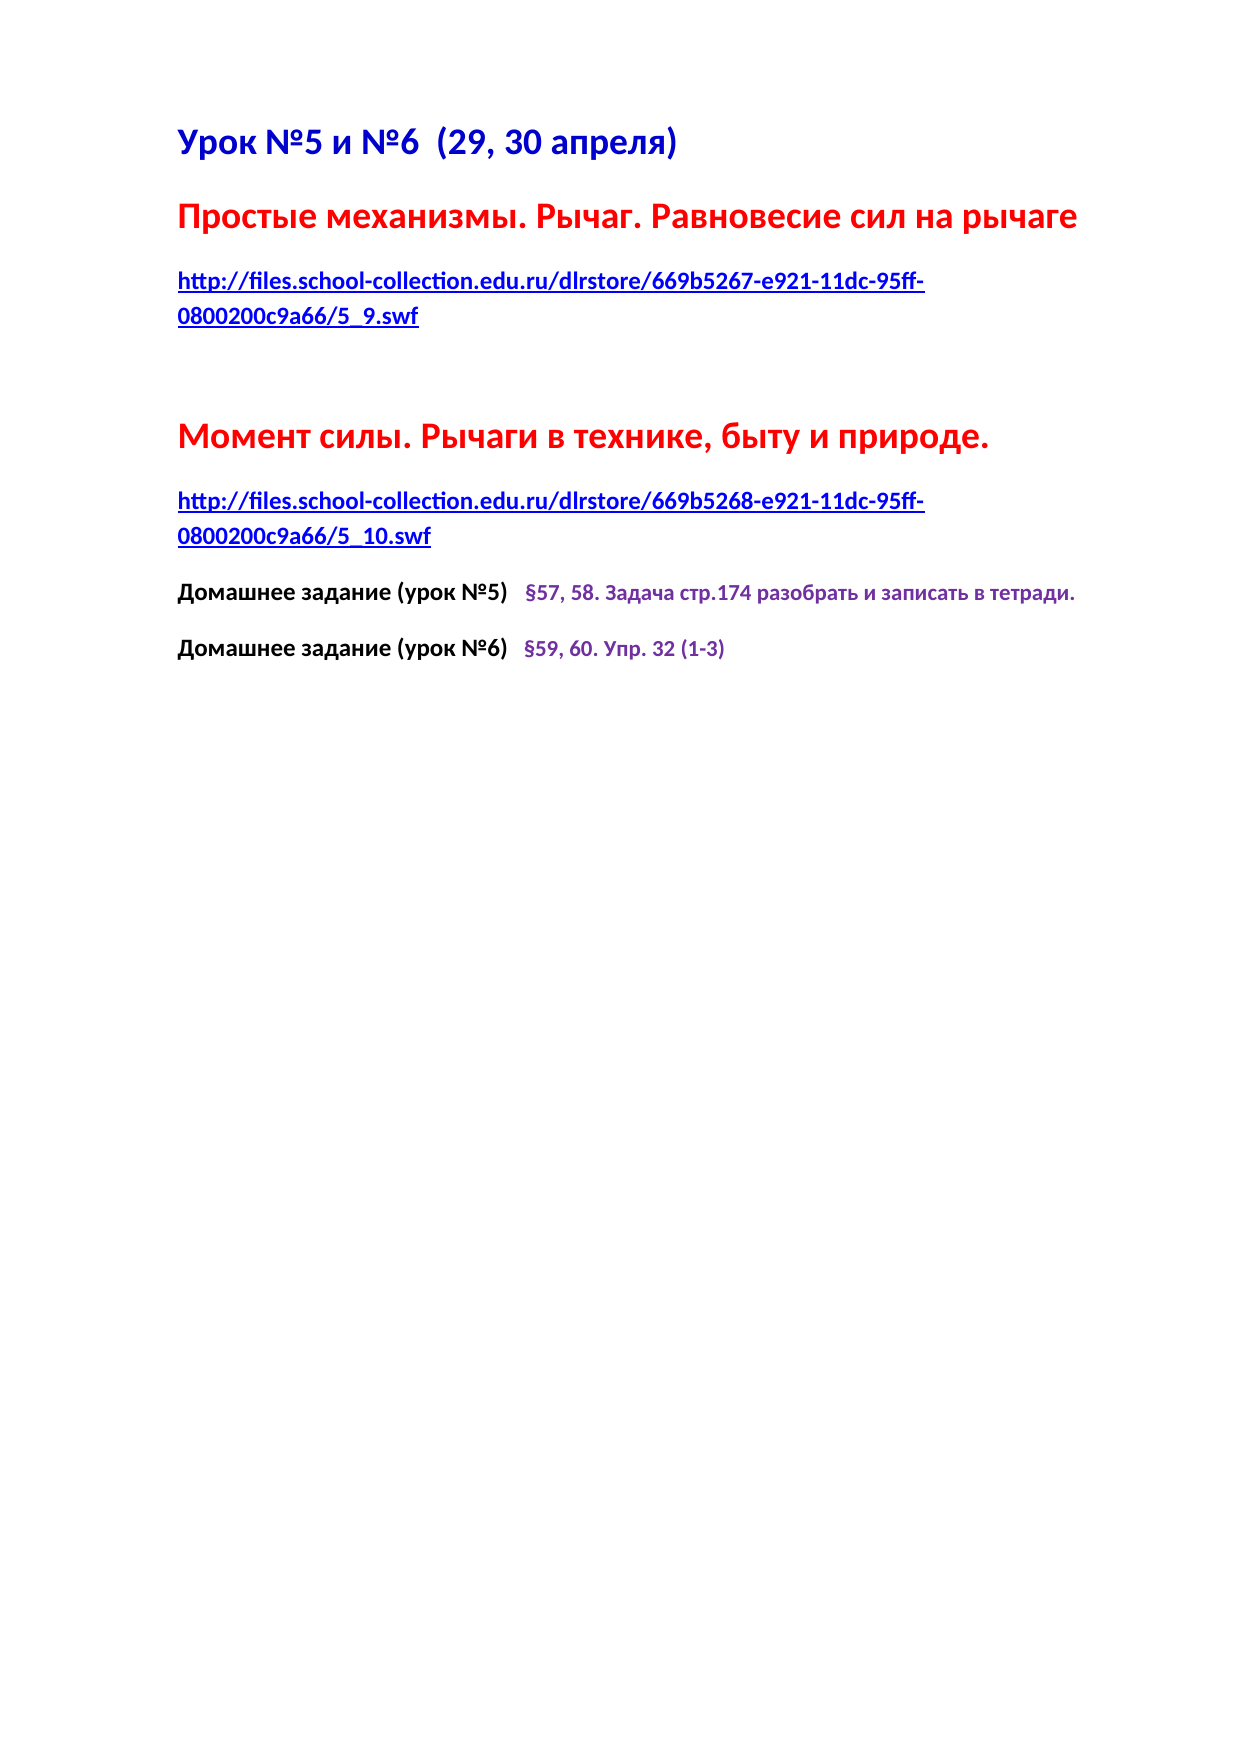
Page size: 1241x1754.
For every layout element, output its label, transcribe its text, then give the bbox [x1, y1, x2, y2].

text Домашнее задание (урок №6) §59, 60. Упр. 32 (1-3) [177, 632, 1152, 663]
text http://files.school-collection.edu.ru/dlrstore/669b5268-e921-11dc-95ff-0800200c9a66/5_10.swf [177, 485, 1152, 551]
text Домашнее задание (урок №5) §57, 58. Задача стр.174 разобрать и записать в тетради. [177, 576, 1152, 607]
text Момент силы. Рычаги в технике, быту и природе. [177, 412, 1152, 458]
text http://files.school-collection.edu.ru/dlrstore/669b5267-e921-11dc-95ff-0800200c9a66/5_9.swf [177, 265, 1152, 331]
text Урок №5 и №6 (29, 30 апреля) [177, 118, 1152, 164]
text Простые механизмы. Рычаг. Равновесие сил на рычаге [177, 192, 1152, 237]
